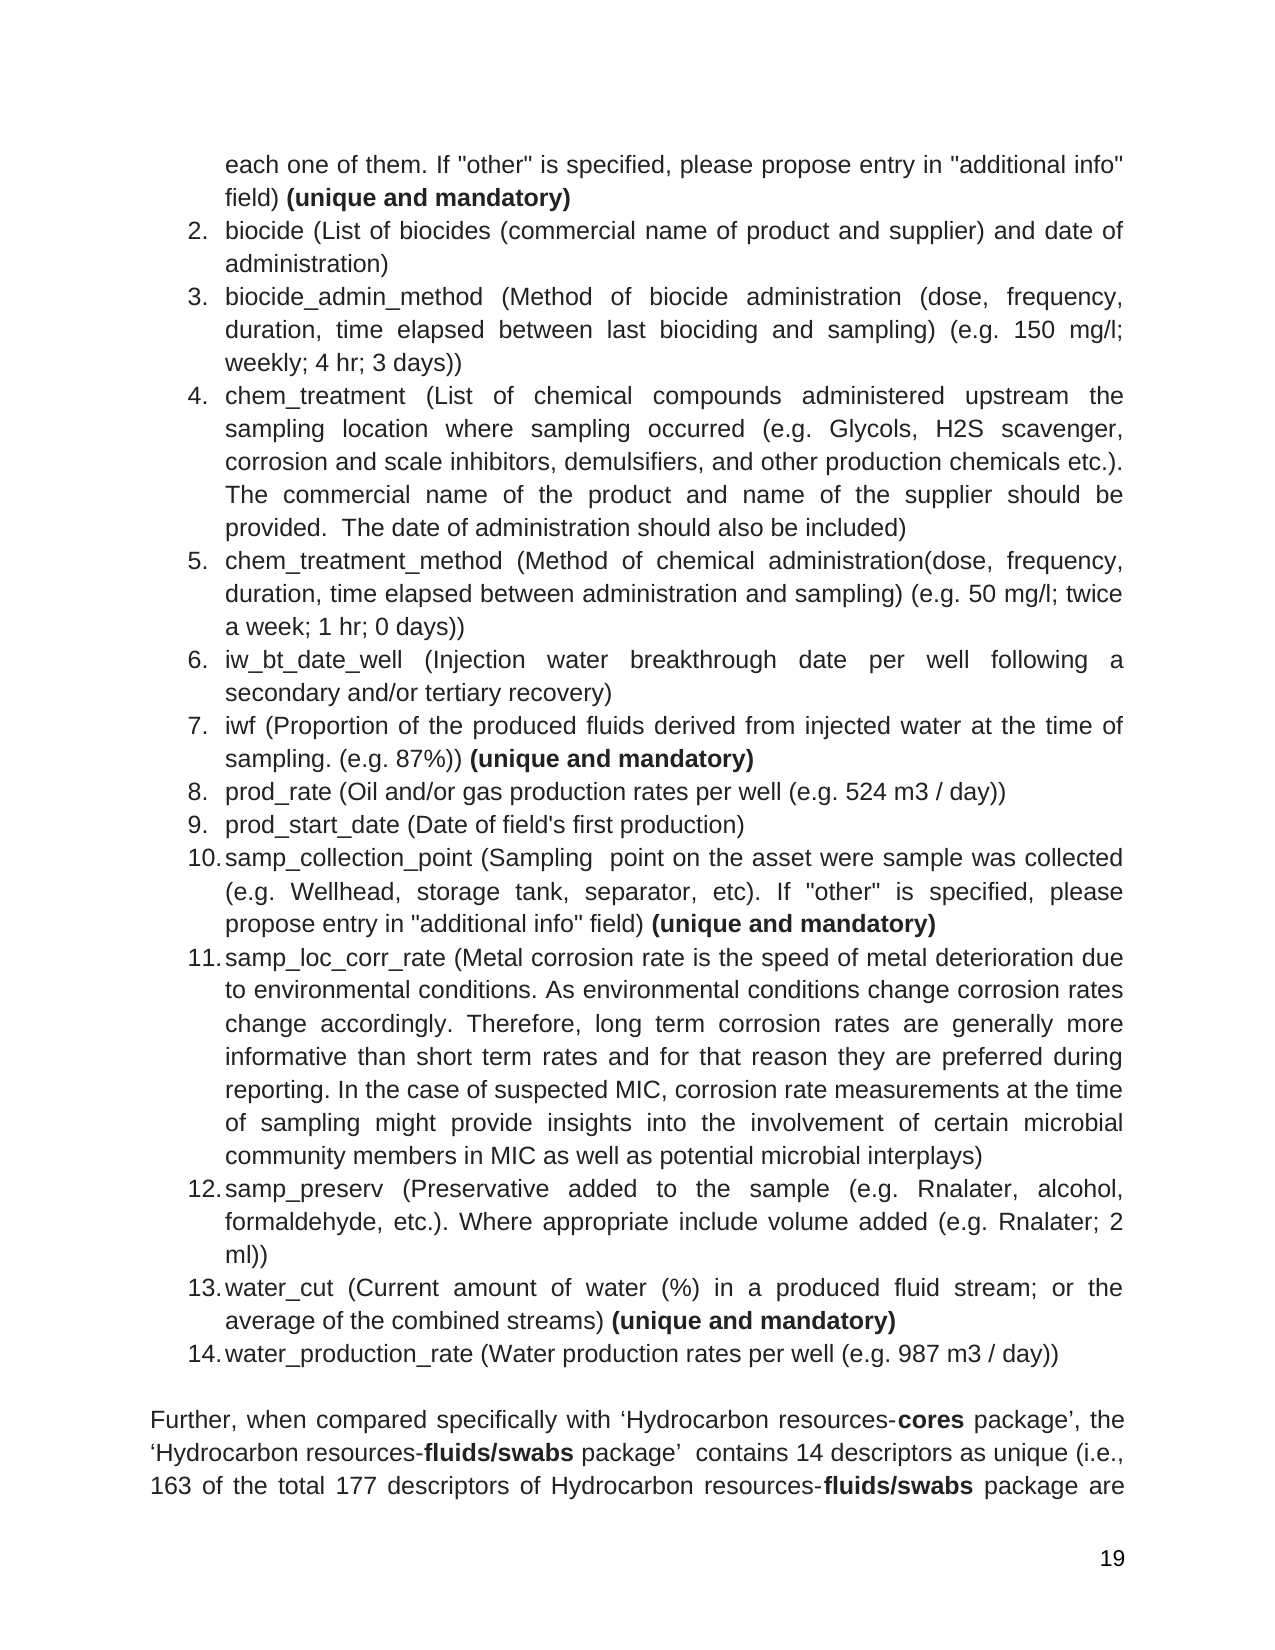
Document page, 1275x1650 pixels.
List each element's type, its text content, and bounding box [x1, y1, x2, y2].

list prod_rate (Oil and/or gas production rates per well (e.g. 524 m3 / day)) [187, 777, 1125, 806]
list prod_start_date (Date of field's first production) [187, 810, 1125, 839]
list water_production_rate (Water production rates per well (e.g. 987 m3 / day)) [187, 1339, 1125, 1367]
list iwf (Proportion of the produced fluids derived from injected water at the time of sampling. (e.g. 87%)) (unique and mandatory) [187, 711, 1125, 773]
list biocide_admin_method (Method of biocide administration (dose, frequency, duration, time elapsed between last biociding and sampling) (e.g. 150 mg/l; weekly; 4 hr; 3 days)) [187, 282, 1125, 377]
list water_cut (Current amount of water (%) in a produced fluid stream; or the average of the combined streams) (unique and mandatory) [187, 1273, 1125, 1334]
list biocide (List of biocides (commercial name of product and supplier) and date of administration) [187, 216, 1125, 278]
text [150, 1405, 1125, 1499]
list samp_loc_corr_rate (Metal corrosion rate is the speed of metal deterioration due to environmental conditions. As environmental conditions change corrosion rates change accordingly. Therefore, long term corrosion rates are generally more informative than short term rates and for that reason they are preferred during reporting. In the case of suspected MIC, corrosion rate measurements at the time of sampling might provide insights into the involvement of certain microbial community members in MIC as well as potential microbial interplays) [187, 942, 1125, 1169]
list iw_bt_date_well (Injection water breakthrough date per well following a secondary and/or tertiary recovery) [187, 645, 1125, 707]
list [187, 150, 1125, 212]
list samp_preserv (Preservative added to the sample (e.g. Rnalater, alcohol, formaldehyde, etc.). Where appropriate include volume added (e.g. Rnalater; 2 ml)) [187, 1174, 1125, 1268]
list chem_treatment (List of chemical compounds administered upstream the sampling location where sampling occurred (e.g. Glycols, H2S scavenger, corrosion and scale inhibitors, demulsifiers, and other production chemicals etc.). The commercial name of the product and name of the supplier should be provided. The date of administration should also be included) [187, 381, 1125, 542]
list chem_treatment_method (Method of chemical administration(dose, frequency, duration, time elapsed between administration and sampling) (e.g. 50 mg/l; twice a week; 1 hr; 0 days)) [187, 546, 1125, 641]
list samp_collection_point (Sampling point on the asset were sample was collected (e.g. Wellhead, storage tank, separator, etc). If "other" is specified, please propose entry in "additional info" field) (unique and mandatory) [187, 843, 1125, 938]
